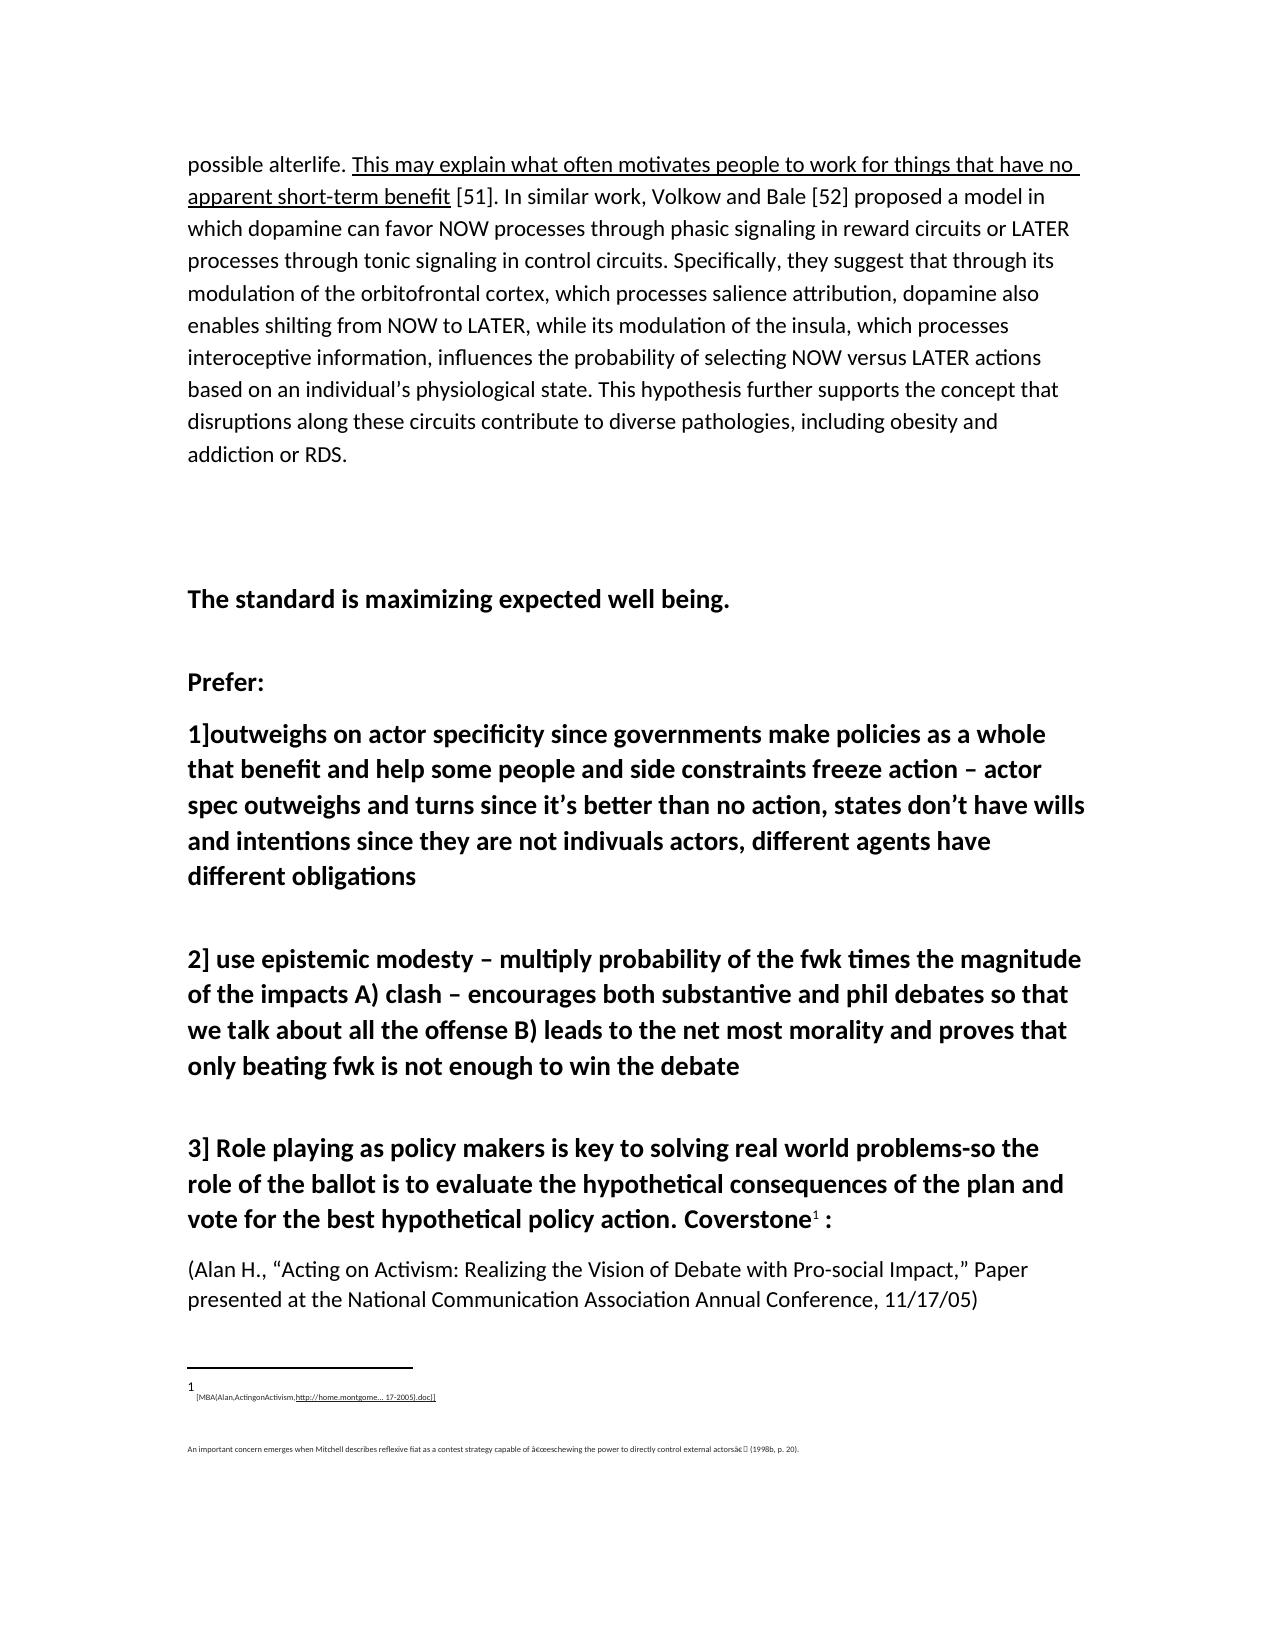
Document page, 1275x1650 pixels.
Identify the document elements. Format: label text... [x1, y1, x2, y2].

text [187, 150, 1087, 468]
text (Alan H., “Acting on Activism: Realizing the Vision of Debate with Pro-social Impact,” Paper presented at the National Communication Association Annual Conference, 11/17/05) [187, 1255, 1087, 1313]
text 3] Role playing as policy makers is key to solving real world problems-so the role of the ballot is to evaluate the hypothetical consequences of the plan and vote for the best hypothetical policy action. Coverstone : [187, 1131, 1087, 1236]
text Prefer: [187, 665, 1087, 698]
subtitle The standard is maximizing expected well being. [187, 582, 1087, 615]
subtitle 2] use epistemic modesty – multiply probability of the fwk times the magnitude of the impacts A) clash – encourages both substantive and phil debates so that we talk about all the offense B) leads to the net most morality and proves that only beating fwk is not enough to win the debate [187, 942, 1087, 1082]
subtitle 1]outweighs on actor specificity since governments make policies as a whole that benefit and help some people and side constraints freeze action – actor spec outweighs and turns since it’s better than no action, states don’t have wills and intentions since they are not indivuals actors, different agents have different obligations [187, 717, 1087, 893]
